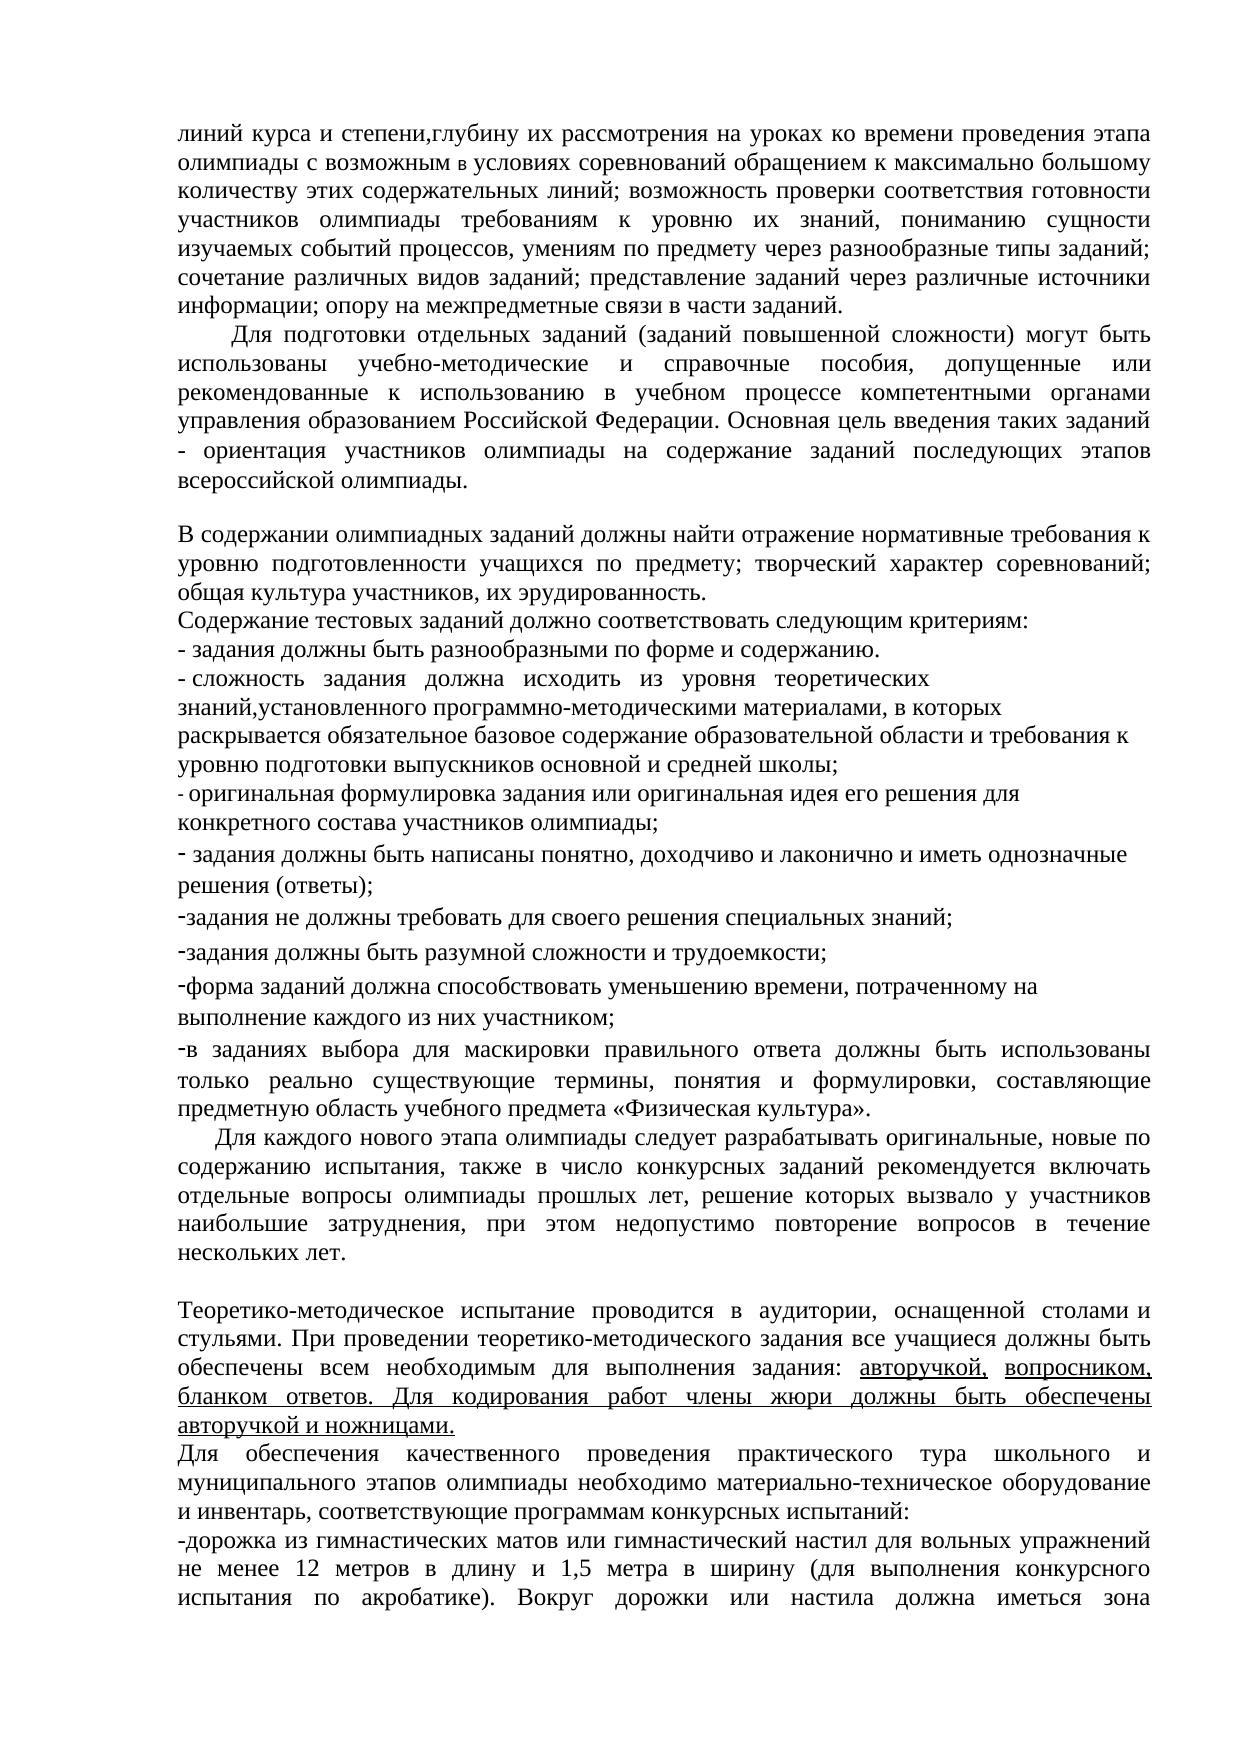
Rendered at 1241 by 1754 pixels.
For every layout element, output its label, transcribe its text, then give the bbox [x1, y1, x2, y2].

text - задания должны быть написаны понятно, доходчиво и лаконично и иметь однозначные решения (ответы); [177, 835, 1152, 898]
text -задания должны быть разумной сложности и трудоемкости; [177, 933, 1152, 967]
text В содержании олимпиадных заданий должны найти отражение нормативные требования к уровню подготовленности учащихся по предмету; творческий характер соревнований; общая культура участников, их эрудированность. [177, 519, 1152, 605]
text - задания должны быть разнообразными по форме и содержанию. [177, 634, 1152, 663]
text Для каждого нового этапа олимпиады следует разрабатывать оригинальные, новые по содержанию испытания, также в число конкурсных заданий рекомендуется включать отдельные вопросы олимпиады прошлых лет, решение которых вызвало у участников наибольшие затруднения, при этом недопустимо повторение вопросов в течение нескольких лет. [177, 1122, 1152, 1266]
text -форма заданий должна способствовать уменьшению времени, потраченному на выполнение каждого из них участником; [177, 967, 1152, 1030]
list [177, 118, 1152, 319]
text Содержание тестовых заданий должно соответствовать следующим критериям: [177, 605, 1145, 634]
text -в заданиях выбора для маскировки правильного ответа должны быть использованы только реально существующие термины, понятия и формулировки, составляющие предметную область учебного предмета «Физическая культура». [177, 1030, 1152, 1122]
text - сложность задания должна исходить из уровня теоретических знаний,установленного программно-методическими материалами, в которых раскрывается обязательное базовое содержание образовательной области и требования к уровню подготовки выпускников основной и средней школы; [177, 663, 1152, 778]
text Теоретико-методическое испытание проводится в аудитории, оснащенной столами и стульями. При проведении теоретико-методического задания все учащиеся должны быть обеспечены всем необходимым для выполнения задания: авторучкой, вопросником, бланком ответов. Для кодирования работ члены жюри должны быть обеспечены авторучкой и ножницами. [177, 1407, 1152, 1438]
text Теоретико-методическое испытание проводится в аудитории, оснащенной столами и стульями. При проведении теоретико-методического задания все учащиеся должны быть обеспечены всем необходимым для выполнения задания: авторучкой, вопросником, бланком ответов. Для кодирования работ члены жюри должны быть обеспечены авторучкой и ножницами. [177, 1295, 1152, 1406]
text Для подготовки отдельных заданий (заданий повышенной сложности) могут быть использованы учебно-методические и справочные пособия, допущенные или рекомендованные к использованию в учебном процессе компетентными органами управления образованием Российской Федерации. Основная цель введения таких заданий - ориентация участников олимпиады на содержание заданий последующих этапов всероссийской олимпиады. [177, 319, 1152, 494]
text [177, 1525, 1152, 1611]
text - оригинальная формулировка задания или оригинальная идея его решения для конкретного состава участников олимпиады; [177, 778, 1152, 835]
text Для обеспечения качественного проведения практического тура школьного и муниципального этапов олимпиады необходимо материально-техническое оборудование и инвентарь, соответствующие программам конкурсных испытаний: [177, 1438, 1152, 1525]
text -задания не должны требовать для своего решения специальных знаний; [177, 898, 1152, 933]
